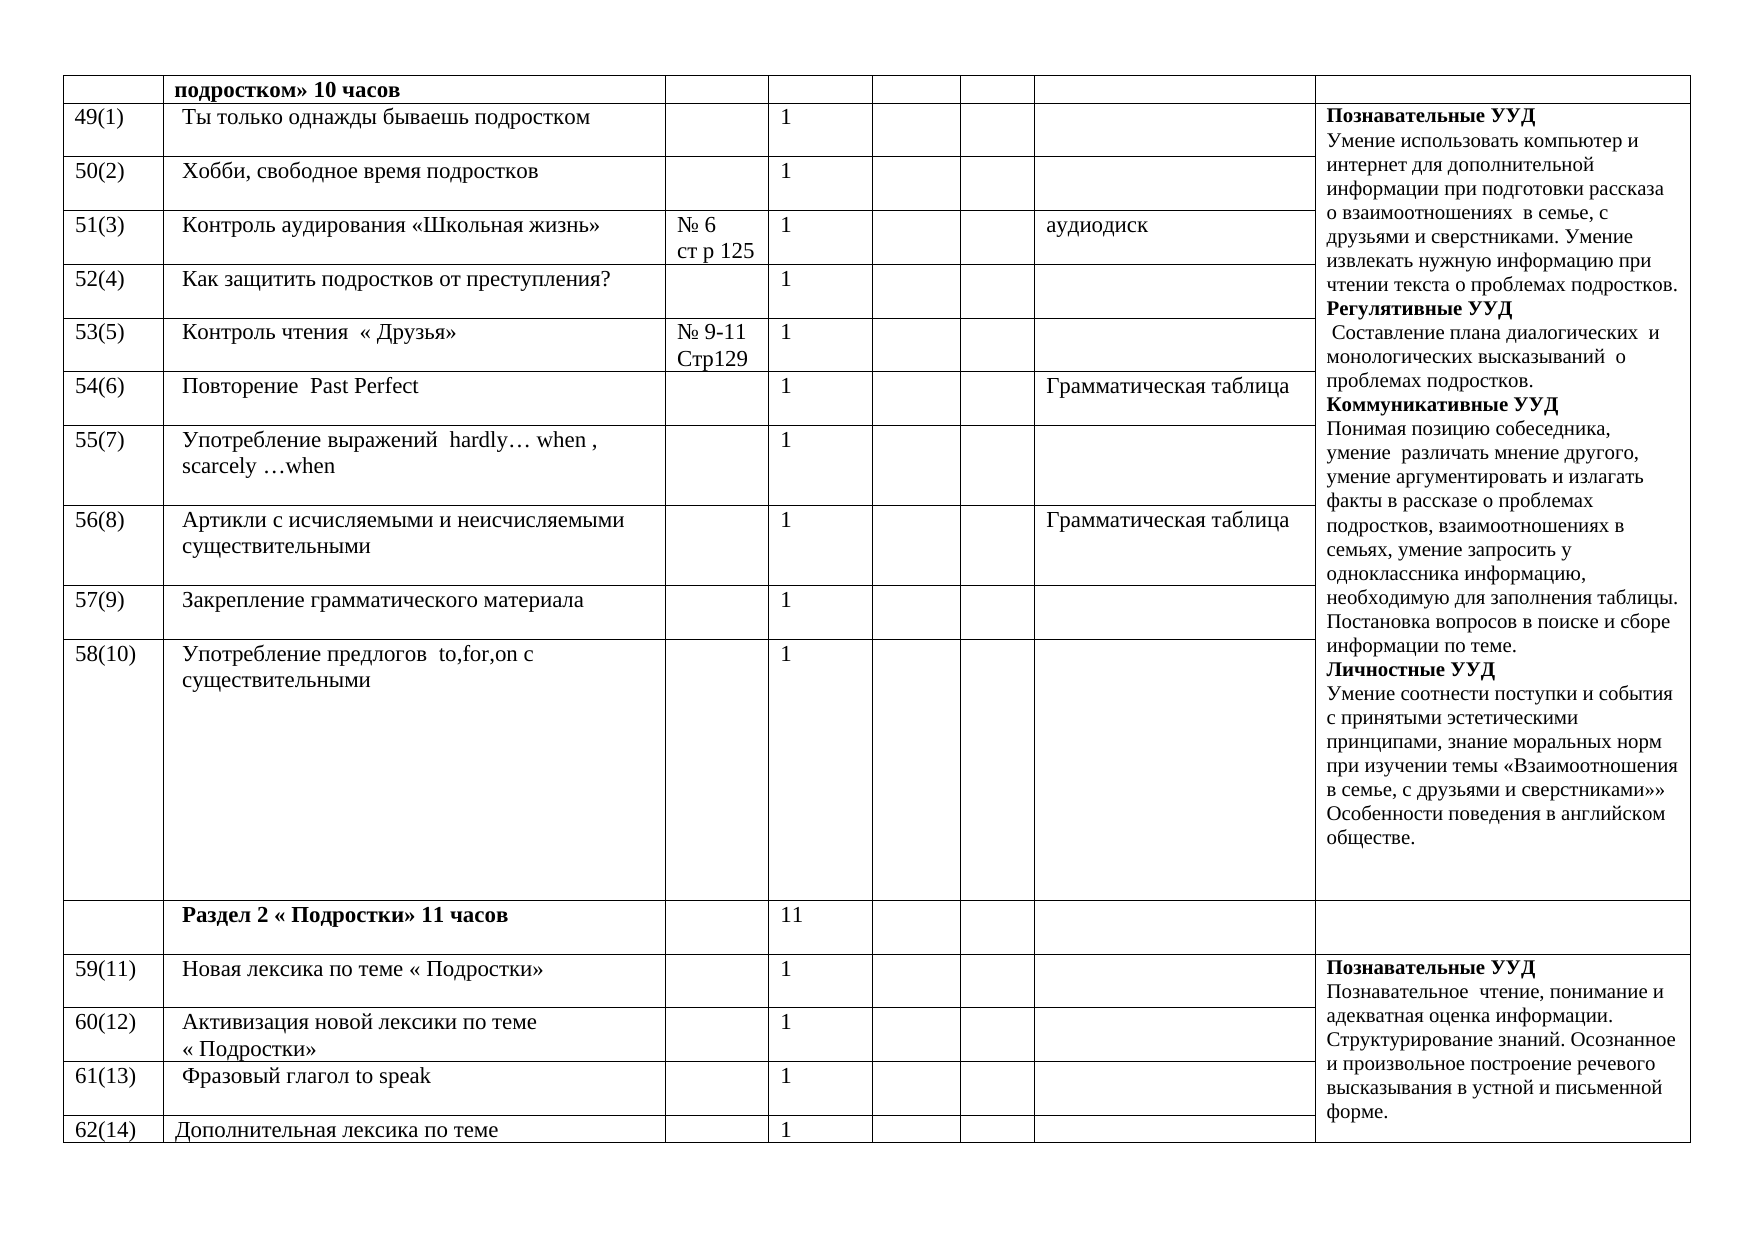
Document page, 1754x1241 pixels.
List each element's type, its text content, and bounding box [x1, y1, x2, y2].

table_cell 1 [769, 1062, 872, 1115]
table_cell 56(8) [64, 506, 163, 585]
table_cell 1 [769, 586, 872, 639]
table_cell 1 [769, 426, 872, 505]
table_cell [666, 265, 768, 317]
table_cell [873, 211, 960, 264]
table_cell [961, 372, 1034, 425]
table_cell 1 [769, 372, 872, 425]
table_cell 52(4) [64, 265, 163, 317]
table_cell 1 [769, 955, 872, 1007]
table_cell [873, 104, 960, 156]
table_cell [961, 1116, 1034, 1142]
table_cell [873, 1116, 960, 1142]
table_cell Познавательные УУД Познавательное чтение, понимание и адекватная оценка информации. Структурирование знаний. Осознанное и произвольное построение речевого высказывания в устной и письменной форме. Коммуникативные УУД Понимая позицию собеседника, умение различать мнение другого, умение аргументировать и излагать факты в рассказе о трудностях подросткового возраста» Личностные УУД Умение самоопределения. Нравственно-эстетическая ориентация. Регулятивные УУД Составление плана монологических высказываний по теме раздела. Определение способов выполнения заданий, грамматических упражнений с использованием новой грамматической структуры и лексических единиц по самостоятельно составленному плану. [1316, 955, 1690, 1142]
table_cell [873, 955, 960, 1007]
table_cell [873, 426, 960, 505]
table_cell 1 [769, 1116, 872, 1142]
table_cell Грамматическая таблица [1035, 372, 1315, 425]
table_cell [164, 1116, 665, 1142]
table_cell Закрепление грамматического материала [164, 586, 665, 639]
table_cell 54(6) [64, 372, 163, 425]
table_cell [961, 1008, 1034, 1061]
table_cell 51(3) [64, 211, 163, 264]
table_cell Хобби, свободное время подростков [164, 157, 665, 210]
table_cell [1035, 76, 1315, 102]
table_cell [873, 265, 960, 317]
table_cell 50(2) [64, 157, 163, 210]
table_cell [666, 955, 768, 1007]
table_cell Как защитить подростков от преступления? [164, 265, 665, 317]
table_cell 1 [769, 157, 872, 210]
table_cell Артикли с исчисляемыми и неисчисляемыми существительными [164, 506, 665, 585]
table_cell [1035, 586, 1315, 639]
table_cell 58(10) [64, 640, 163, 900]
table_cell [873, 76, 960, 102]
table_cell [1035, 1008, 1315, 1061]
table_cell 60(12) [64, 1008, 163, 1061]
table_cell [1035, 319, 1315, 371]
table_cell Контроль аудирования «Школьная жизнь» [164, 211, 665, 264]
table_cell [873, 1062, 960, 1115]
table_cell [666, 372, 768, 425]
table_cell [961, 1062, 1034, 1115]
table_cell Контроль чтения « Друзья» [164, 319, 665, 371]
table_cell [1035, 640, 1315, 900]
table_cell [961, 104, 1034, 156]
table_cell [1035, 426, 1315, 505]
table_cell [666, 506, 768, 585]
table_cell [1035, 265, 1315, 317]
table_cell [666, 1062, 768, 1115]
table_cell 55(7) [64, 426, 163, 505]
table_cell [961, 955, 1034, 1007]
table_cell 57(9) [64, 586, 163, 639]
table_cell [666, 426, 768, 505]
table_cell [1316, 901, 1690, 953]
table_cell 1 [769, 640, 872, 900]
table_cell Употребление предлогов to,for,on с существительными [164, 640, 665, 900]
table_cell 49(1) [64, 104, 163, 156]
table_cell Познавательные УУД Умение использовать компьютер и интернет для дополнительной информации при подготовки рассказа о взаимоотношениях в семье, с друзьями и сверстниками. Умение извлекать нужную информацию при чтении текста о проблемах подростков. Регулятивные УУД Составление плана диалогических и монологических высказываний о проблемах подростков. Коммуникативные УУД Понимая позицию собеседника, умение различать мнение другого, умение аргументировать и излагать факты в рассказе о проблемах подростков, взаимоотношениях в семьях, умение запросить у одноклассника информацию, необходимую для заполнения таблицы. Постановка вопросов в поиске и сборе информации по теме. Личностные УУД Умение соотнести поступки и события с принятыми эстетическими принципами, знание моральных норм при изучении темы «Взаимоотношения в семье, с друзьями и сверстниками»» Особенности поведения в английском обществе. [1316, 104, 1690, 900]
table_cell [1316, 76, 1690, 102]
table_cell [961, 506, 1034, 585]
table_cell Активизация новой лексики по теме « Подростки» [164, 1008, 665, 1061]
table_cell [1035, 1116, 1315, 1142]
table_cell [666, 1116, 768, 1142]
table_cell [961, 901, 1034, 953]
table_cell Новая лексика по теме « Подростки» [164, 955, 665, 1007]
table_cell [961, 76, 1034, 102]
table_cell [961, 640, 1034, 900]
table_cell 61(13) [64, 1062, 163, 1115]
table_cell 1 [769, 506, 872, 585]
table_cell [666, 640, 768, 900]
table_cell [873, 1008, 960, 1061]
table_cell 59(11) [64, 955, 163, 1007]
table_cell [1035, 1062, 1315, 1115]
table_cell [666, 586, 768, 639]
table_cell [873, 506, 960, 585]
table_cell [1035, 104, 1315, 156]
table_cell Грамматическая таблица [1035, 506, 1315, 585]
table_cell [666, 901, 768, 953]
table_cell Повторение Past Perfect [164, 372, 665, 425]
table_cell 11 [769, 901, 872, 953]
table_cell Употребление выражений hardly… when , scarcely …when [164, 426, 665, 505]
table_cell [666, 104, 768, 156]
table_cell [64, 76, 163, 102]
table_cell [666, 1008, 768, 1061]
table_cell [666, 76, 768, 102]
table_cell [1035, 901, 1315, 953]
table_cell Фразовый глагол to speak [164, 1062, 665, 1115]
table_cell [666, 157, 768, 210]
table_cell [64, 901, 163, 953]
table_cell [873, 372, 960, 425]
table_cell 1 [769, 319, 872, 371]
table_cell [961, 157, 1034, 210]
table_cell [961, 265, 1034, 317]
table_cell [961, 586, 1034, 639]
table_cell [961, 319, 1034, 371]
table_cell [873, 586, 960, 639]
table_cell № 9-11 Стр129 [666, 319, 768, 371]
table_cell Ты только однажды бываешь подростком [164, 104, 665, 156]
table_cell [1035, 955, 1315, 1007]
table_cell [873, 640, 960, 900]
table_cell 62(14) [64, 1116, 163, 1142]
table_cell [164, 76, 665, 102]
table_cell Раздел 2 « Подростки» 11 часов [164, 901, 665, 953]
table_cell [873, 157, 960, 210]
table_cell [961, 211, 1034, 264]
table_cell [1035, 157, 1315, 210]
table_cell аудиодиск [1035, 211, 1315, 264]
table_cell 53(5) [64, 319, 163, 371]
table_cell 1 [769, 1008, 872, 1061]
table_cell [873, 901, 960, 953]
table_cell 1 [769, 211, 872, 264]
table_cell 1 [769, 265, 872, 317]
table_cell [873, 319, 960, 371]
table_cell № 6 ст р 125 [666, 211, 768, 264]
table_cell [961, 426, 1034, 505]
table_cell 9 [769, 76, 872, 102]
table_cell 1 [769, 104, 872, 156]
